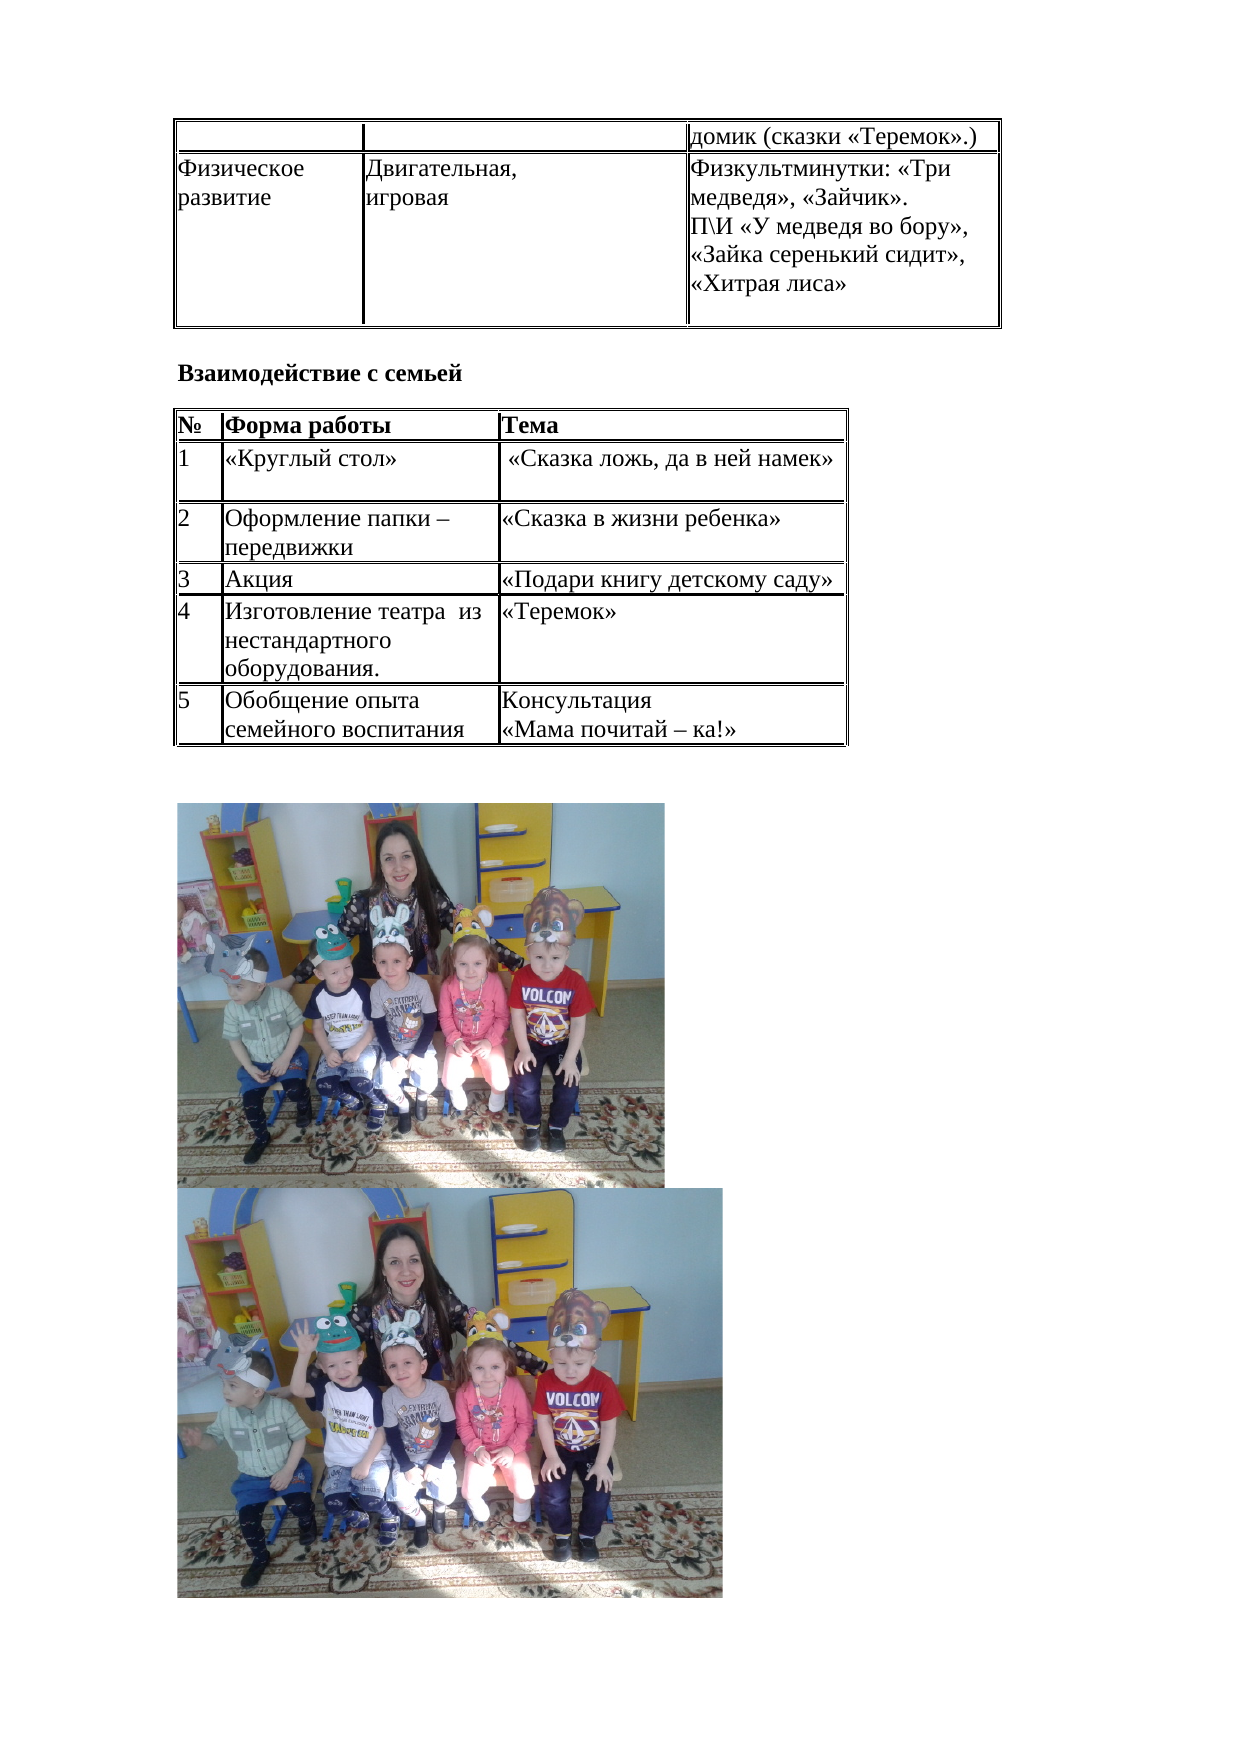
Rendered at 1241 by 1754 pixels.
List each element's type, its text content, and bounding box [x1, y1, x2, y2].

picture [177, 803, 723, 1598]
table_header Форма работы [222, 409, 499, 439]
table_cell Оформление папки – передвижки [224, 504, 498, 561]
table_header № [177, 411, 222, 439]
table_cell 5 [177, 682, 221, 743]
table_cell «Сказка в жизни ребенка» [501, 500, 846, 561]
table_cell «Круглый стол» [224, 443, 498, 500]
table_header Тема [499, 411, 846, 439]
table_cell «Подари книгу детскому саду» [499, 561, 847, 593]
table_cell 3 [175, 561, 222, 593]
table_cell 4 [175, 593, 221, 682]
table_cell Обобщение опыта семейного воспитания [224, 686, 498, 743]
table_cell 2 [177, 500, 221, 561]
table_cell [363, 120, 688, 150]
text Взаимодействие с семьей [177, 358, 1152, 387]
table_cell Физическое развитие [177, 150, 363, 326]
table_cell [688, 122, 998, 150]
table_cell Консультация «Мама почитай – ка!» [501, 682, 846, 743]
table_cell 1 [177, 439, 221, 500]
table_cell Двигательная, игровая [363, 150, 688, 326]
table_cell Физкультминутки: «Три медведя», «Зайчик». П\И «У медведя во бору», «Зайка серенький сидит», «Хитрая лиса» [688, 150, 999, 326]
table_cell «Сказка ложь, да в ней намек» [501, 439, 846, 500]
table_cell Изготовление театра из нестандартного оборудования. [224, 596, 498, 682]
table_cell «Теремок» [501, 593, 847, 682]
table_cell Акция [224, 564, 498, 593]
